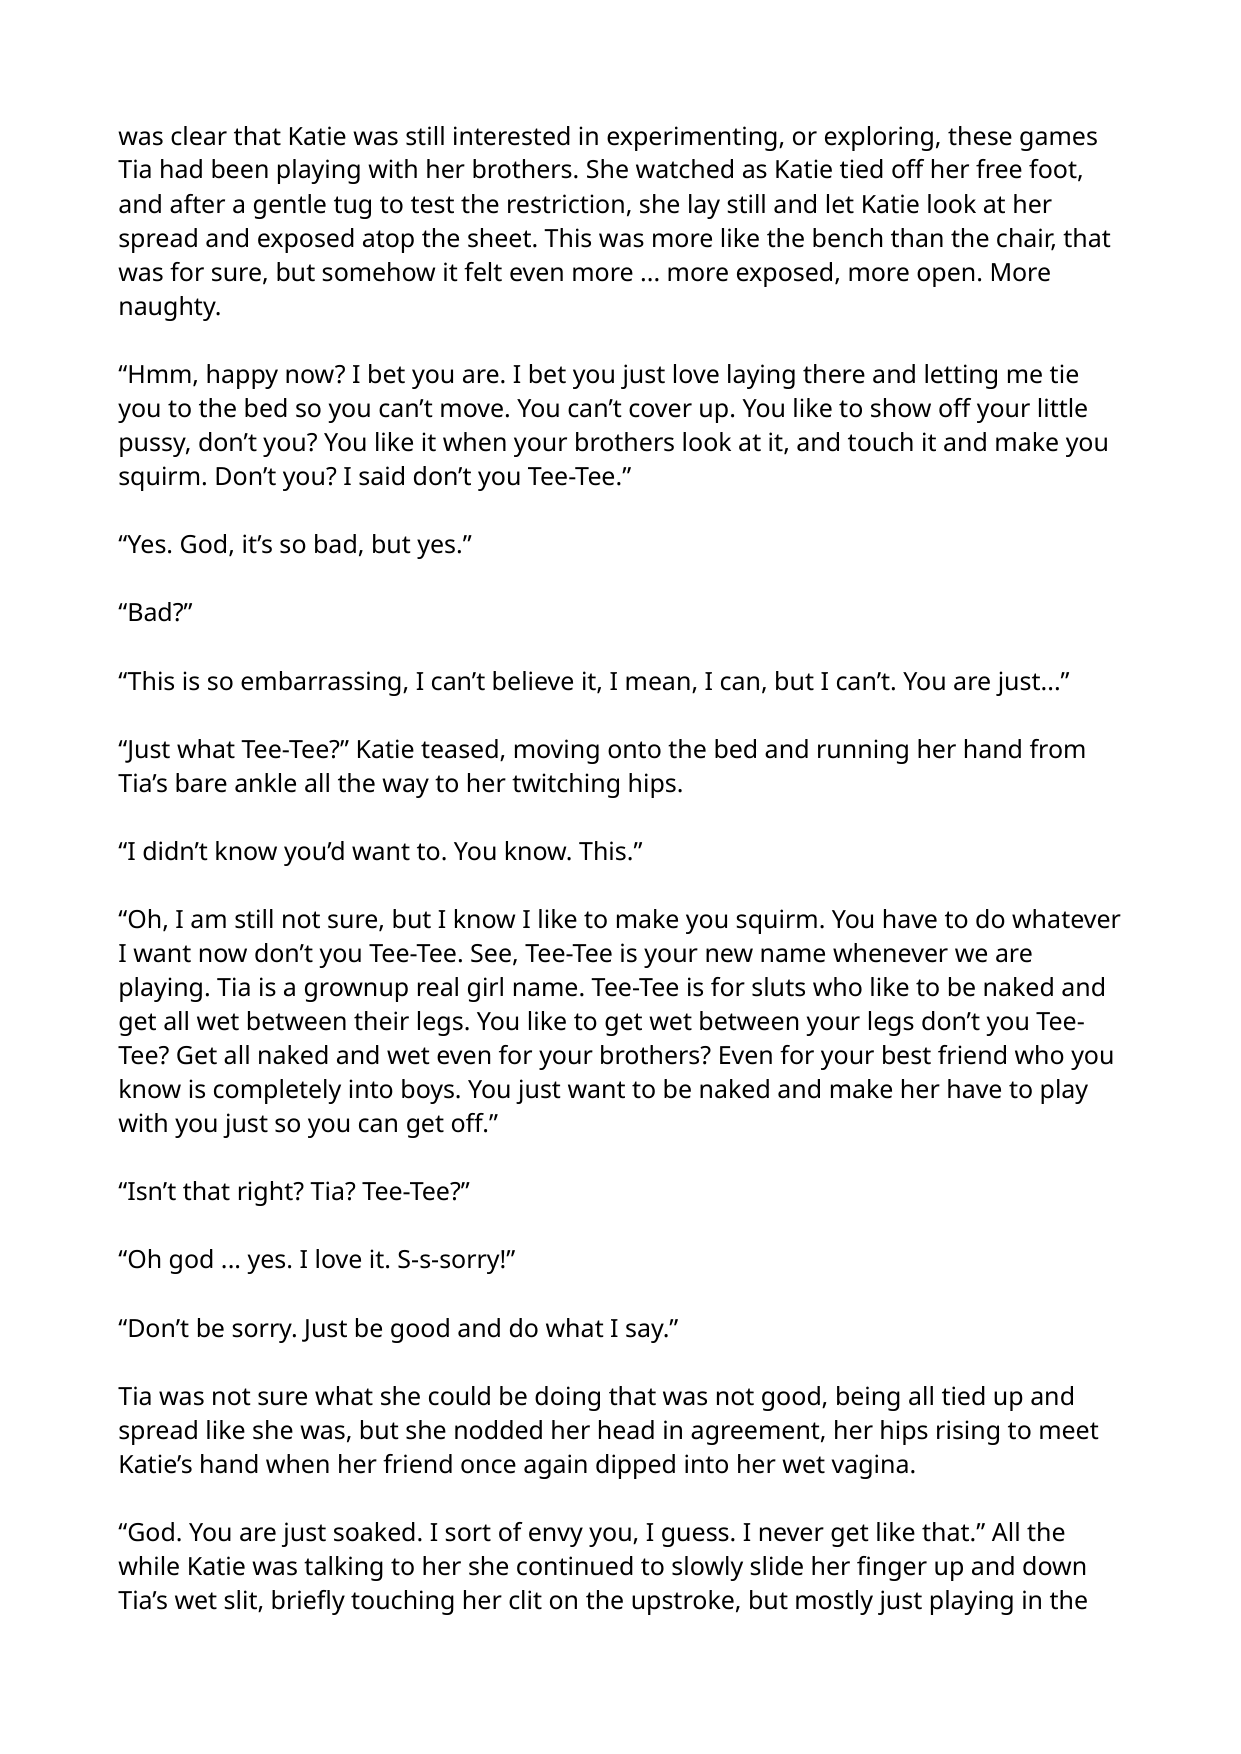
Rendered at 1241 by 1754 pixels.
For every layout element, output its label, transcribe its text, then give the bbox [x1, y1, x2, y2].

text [118, 1515, 1122, 1617]
text “Yes. God, it’s so bad, but yes.” [118, 527, 1122, 561]
text “This is so embarrassing, I can’t believe it, I mean, I can, but I can’t. You are just...” [118, 663, 1122, 697]
text “Hmm, happy now? I bet you are. I bet you just love laying there and letting me tie you to the bed so you can’t move. You can’t cover up. You like to show off your little pussy, don’t you? You like it when your brothers look at it, and touch it and make you squirm. Don’t you? I said don’t you Tee-Tee.” [118, 357, 1122, 493]
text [118, 118, 1122, 322]
text “I didn’t know you’d want to. You know. This.” [118, 833, 1122, 867]
text “Just what Tee-Tee?” Katie teased, moving onto the bed and running her hand from Tia’s bare ankle all the way to her twitching hips. [118, 731, 1122, 799]
text “Oh god ... yes. I love it. S-s-sorry!” [118, 1242, 1122, 1276]
text Tia was not sure what she could be doing that was not good, being all tied up and spread like she was, but she nodded her head in agreement, her hips rising to meet Katie’s hand when her friend once again dipped into her wet vagina. [118, 1378, 1122, 1481]
text “Don’t be sorry. Just be good and do what I say.” [118, 1310, 1122, 1344]
text “Bad?” [118, 595, 1122, 629]
text “Isn’t that right? Tia? Tee-Tee?” [118, 1174, 1122, 1208]
text “Oh, I am still not sure, but I know I like to make you squirm. You have to do whatever I want now don’t you Tee-Tee. See, Tee-Tee is your new name whenever we are playing. Tia is a grownup real girl name. Tee-Tee is for sluts who like to be naked and get all wet between their legs. You like to get wet between your legs don’t you Tee-Tee? Get all naked and wet even for your brothers? Even for your best friend who you know is completely into boys. You just want to be naked and make her have to play with you just so you can get off.” [118, 902, 1122, 1140]
